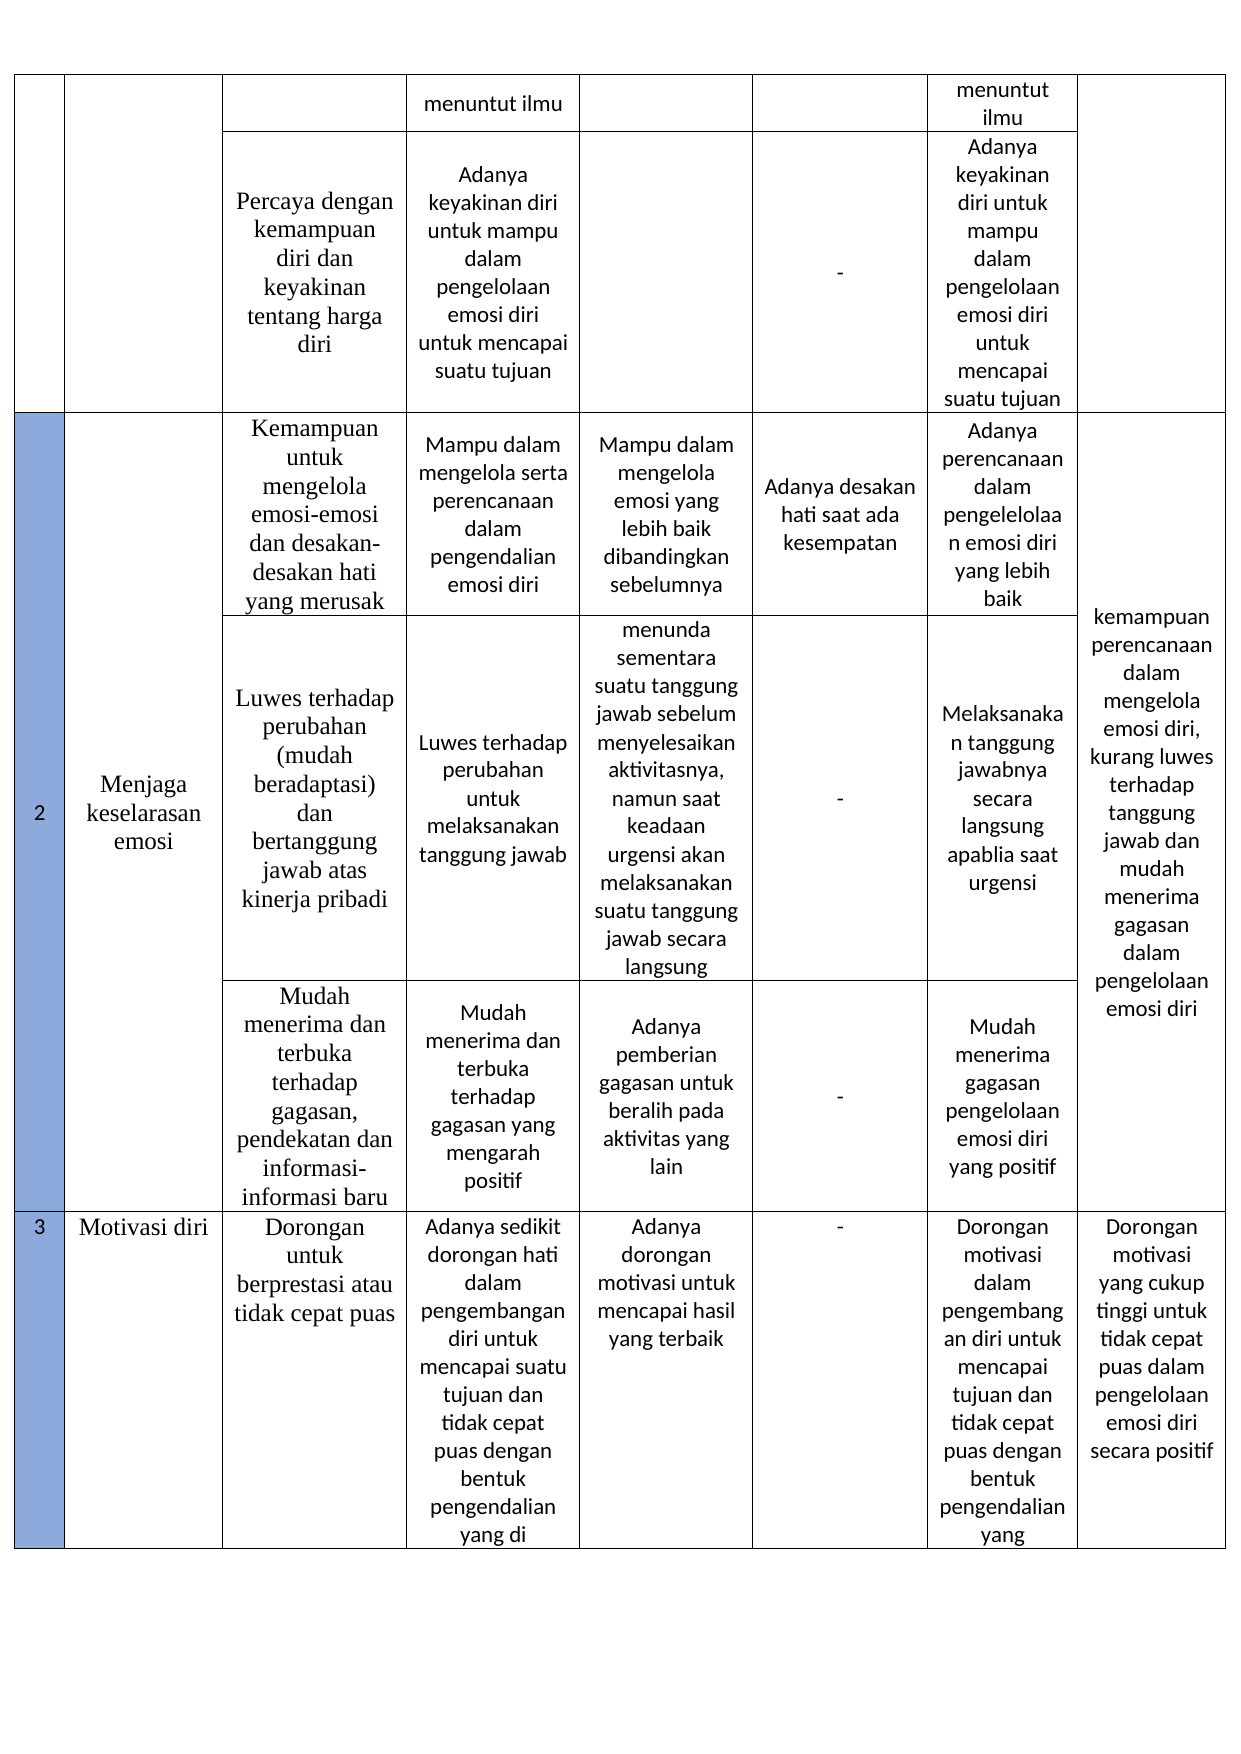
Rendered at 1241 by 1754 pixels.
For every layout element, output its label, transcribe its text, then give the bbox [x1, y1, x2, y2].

table_cell Luwes terhadap perubahan (mudah beradaptasi) dan bertanggung jawab atas kinerja pribadi [223, 616, 406, 980]
table_cell - [753, 1212, 927, 1548]
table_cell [580, 75, 752, 131]
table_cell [753, 75, 927, 131]
table_cell - [753, 981, 927, 1211]
table_cell Mudah menerima gagasan pengelolaan emosi diri yang positif [928, 981, 1077, 1211]
table_cell Mudah menerima dan terbuka terhadap gagasan, pendekatan dan informasi-informasi baru [223, 981, 406, 1211]
table_cell Motivasi diri [65, 1212, 222, 1548]
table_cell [928, 75, 1077, 131]
table_cell Mudah menerima dan terbuka terhadap gagasan yang mengarah positif [407, 981, 579, 1211]
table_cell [928, 1212, 1077, 1548]
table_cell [580, 1212, 752, 1548]
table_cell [1078, 1212, 1225, 1548]
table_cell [223, 75, 406, 131]
table_cell Mampu dalam mengelola serta perencanaan dalam pengendalian emosi diri [407, 413, 579, 614]
table_cell menunda sementara suatu tanggung jawab sebelum menyelesaikan aktivitasnya, namun saat keadaan urgensi akan melaksanakan suatu tanggung jawab secara langsung [580, 616, 752, 980]
table_cell Percaya dengan kemampuan diri dan keyakinan tentang harga diri [223, 132, 406, 412]
table_cell Kemampuan untuk mengelola emosi-emosi dan desakan-desakan hati yang merusak [223, 413, 406, 614]
table_cell Luwes terhadap perubahan untuk melaksanakan tanggung jawab [407, 616, 579, 980]
table_cell kemampuan perencanaan dalam mengelola emosi diri, kurang luwes terhadap tanggung jawab dan mudah menerima gagasan dalam pengelolaan emosi diri [1078, 413, 1225, 1211]
table_cell Melaksanakan tanggung jawabnya secara langsung apablia saat urgensi [928, 616, 1077, 980]
table_cell Mampu dalam mengelola emosi yang lebih baik dibandingkan sebelumnya [580, 413, 752, 614]
table_cell [580, 132, 752, 412]
table_cell Adanya keyakinan diri untuk mampu dalam pengelolaan emosi diri untuk mencapai suatu tujuan [928, 132, 1077, 412]
table_cell 2 [15, 413, 64, 1211]
table_cell Menjaga keselarasan emosi [65, 413, 222, 1211]
table_cell Adanya perencanaan dalam pengelelolaan emosi diri yang lebih baik [928, 413, 1077, 614]
table_cell 3 [15, 1212, 64, 1548]
table_cell - [753, 616, 927, 980]
table_cell Adanya desakan hati saat ada kesempatan [753, 413, 927, 614]
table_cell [407, 75, 579, 131]
table_cell Adanya keyakinan diri untuk mampu dalam pengelolaan emosi diri untuk mencapai suatu tujuan [407, 132, 579, 412]
table_cell Adanya pemberian gagasan untuk beralih pada aktivitas yang lain [580, 981, 752, 1211]
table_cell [223, 1212, 406, 1548]
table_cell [407, 1212, 579, 1548]
table_cell - [753, 132, 927, 412]
